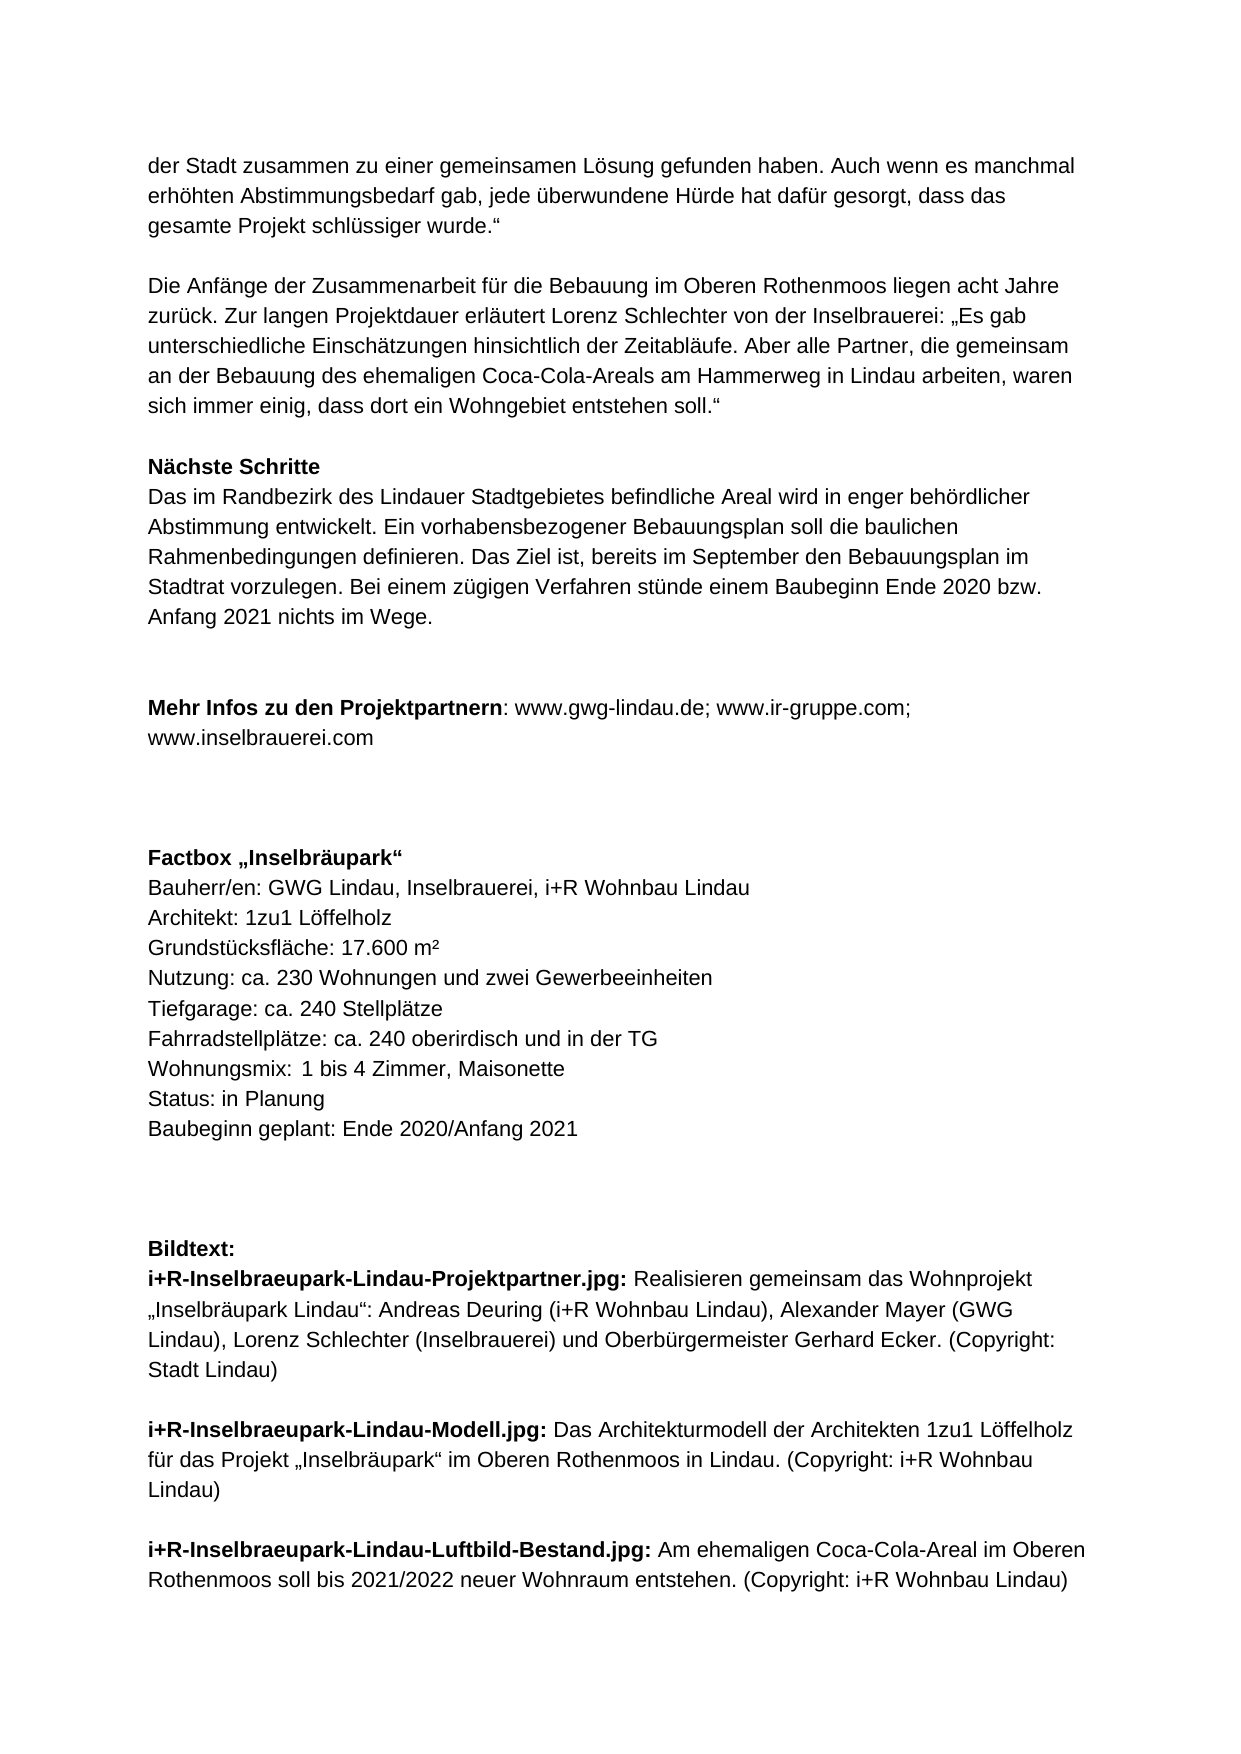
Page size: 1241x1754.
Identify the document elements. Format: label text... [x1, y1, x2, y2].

text i+R-Inselbraeupark-Lindau-Projektpartner.jpg: Realisieren gemeinsam das Wohnprojekt „Inselbräupark Lindau“: Andreas Deuring (i+R Wohnbau Lindau), Alexander Mayer (GWG Lindau), Lorenz Schlechter (Inselbrauerei) und Oberbürgermeister Gerhard Ecker. (Copyright: Stadt Lindau) [148, 1261, 1093, 1382]
text Bauherr/en: GWG Lindau, Inselbrauerei, i+R Wohnbau Lindau [148, 870, 1093, 900]
text Mehr Infos zu den Projektpartnern: www.gwg-lindau.de; www.ir-gruppe.com; www.inselbrauerei.com [148, 689, 1093, 750]
text Nächste Schritte [148, 449, 1093, 479]
text Das im Randbezirk des Lindauer Stadtgebietes befindliche Areal wird in enger behördlicher Abstimmung entwickelt. Ein vorhabensbezogener Bebauungsplan soll die baulichen Rahmenbedingungen definieren. Das Ziel ist, bereits im September den Bebauungsplan im Stadtrat vorzulegen. Bei einem zügigen Verfahren stünde einem Baubeginn Ende 2020 bzw. Anfang 2021 nichts im Wege. [148, 479, 1093, 629]
text Fahrradstellplätze: ca. 240 oberirdisch und in der TG [148, 1021, 1093, 1051]
text i+R-Inselbraeupark-Lindau-Luftbild-Bestand.jpg: Am ehemaligen Coca-Cola-Areal im Oberen Rothenmoos soll bis 2021/2022 neuer Wohnraum entstehen. (Copyright: i+R Wohnbau Lindau) [148, 1532, 1093, 1593]
text Grundstücksfläche: 17.600 m² [148, 930, 1093, 960]
text Nutzung: ca. 230 Wohnungen und zwei Gewerbeeinheiten [148, 960, 1093, 991]
text Bildtext: [148, 1231, 1093, 1261]
text Die Anfänge der Zusammenarbeit für die Bebauung im Oberen Rothenmoos liegen acht Jahre zurück. Zur langen Projektdauer erläutert Lorenz Schlechter von der Inselbrauerei: „Es gab unterschiedliche Einschätzungen hinsichtlich der Zeitabläufe. Aber alle Partner, die gemeinsam an der Bebauung des ehemaligen Coca-Cola-Areals am Hammerweg in Lindau arbeiten, waren sich immer einig, dass dort ein Wohngebiet entstehen soll.“ [148, 268, 1093, 418]
text Architekt: 1zu1 Löffelholz [148, 900, 1093, 930]
text Factbox „Inselbräupark“ [148, 840, 1093, 870]
text Baubeginn geplant: Ende 2020/Anfang 2021 [148, 1111, 1093, 1141]
text Status: in Planung [148, 1081, 1093, 1111]
text i+R-Inselbraeupark-Lindau-Modell.jpg: Das Architekturmodell der Architekten 1zu1 Löffelholz für das Projekt „Inselbräupark“ im Oberen Rothenmoos in Lindau. (Copyright: i+R Wohnbau Lindau) [148, 1412, 1093, 1502]
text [148, 148, 1093, 238]
text Wohnungsmix: 1 bis 4 Zimmer, Maisonette [148, 1051, 1093, 1081]
text Tiefgarage: ca. 240 Stellplätze [148, 991, 1093, 1021]
